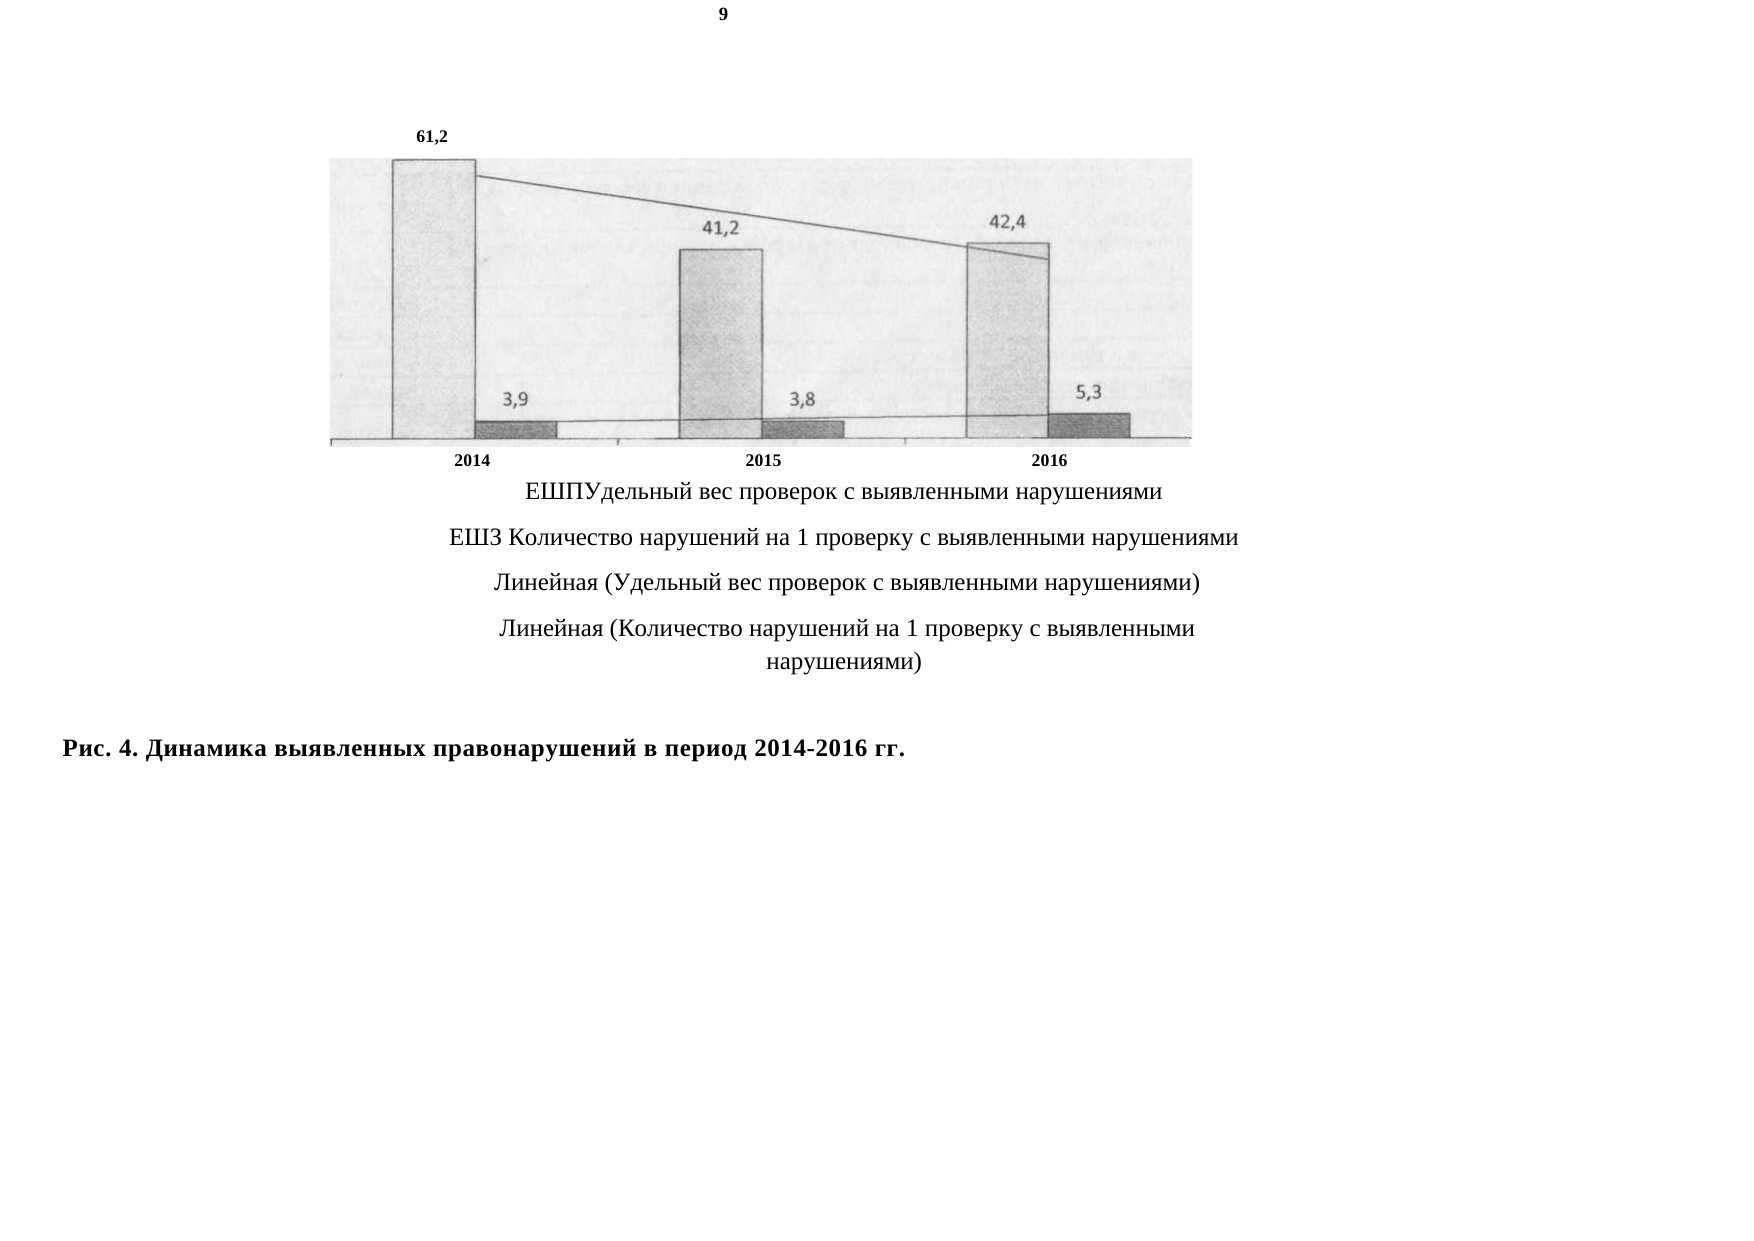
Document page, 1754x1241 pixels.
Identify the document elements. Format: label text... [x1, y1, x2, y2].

text ЕШЗ Количество нарушений на 1 проверку с выявленными нарушениями [429, 519, 1259, 552]
text Рис. 4. Динамика выявленных правонарушений в период 2014-2016 гг. [62, 738, 906, 760]
text ЕШПУдельный вес проверок с выявленными нарушениями [429, 473, 1259, 506]
picture [329, 158, 1193, 447]
text Линейная (Количество нарушений на 1 проверку с выявленными нарушениями) [429, 610, 1259, 676]
text 61,2 [416, 127, 448, 146]
text Линейная (Удельный вес проверок с выявленными нарушениями) [429, 564, 1259, 597]
